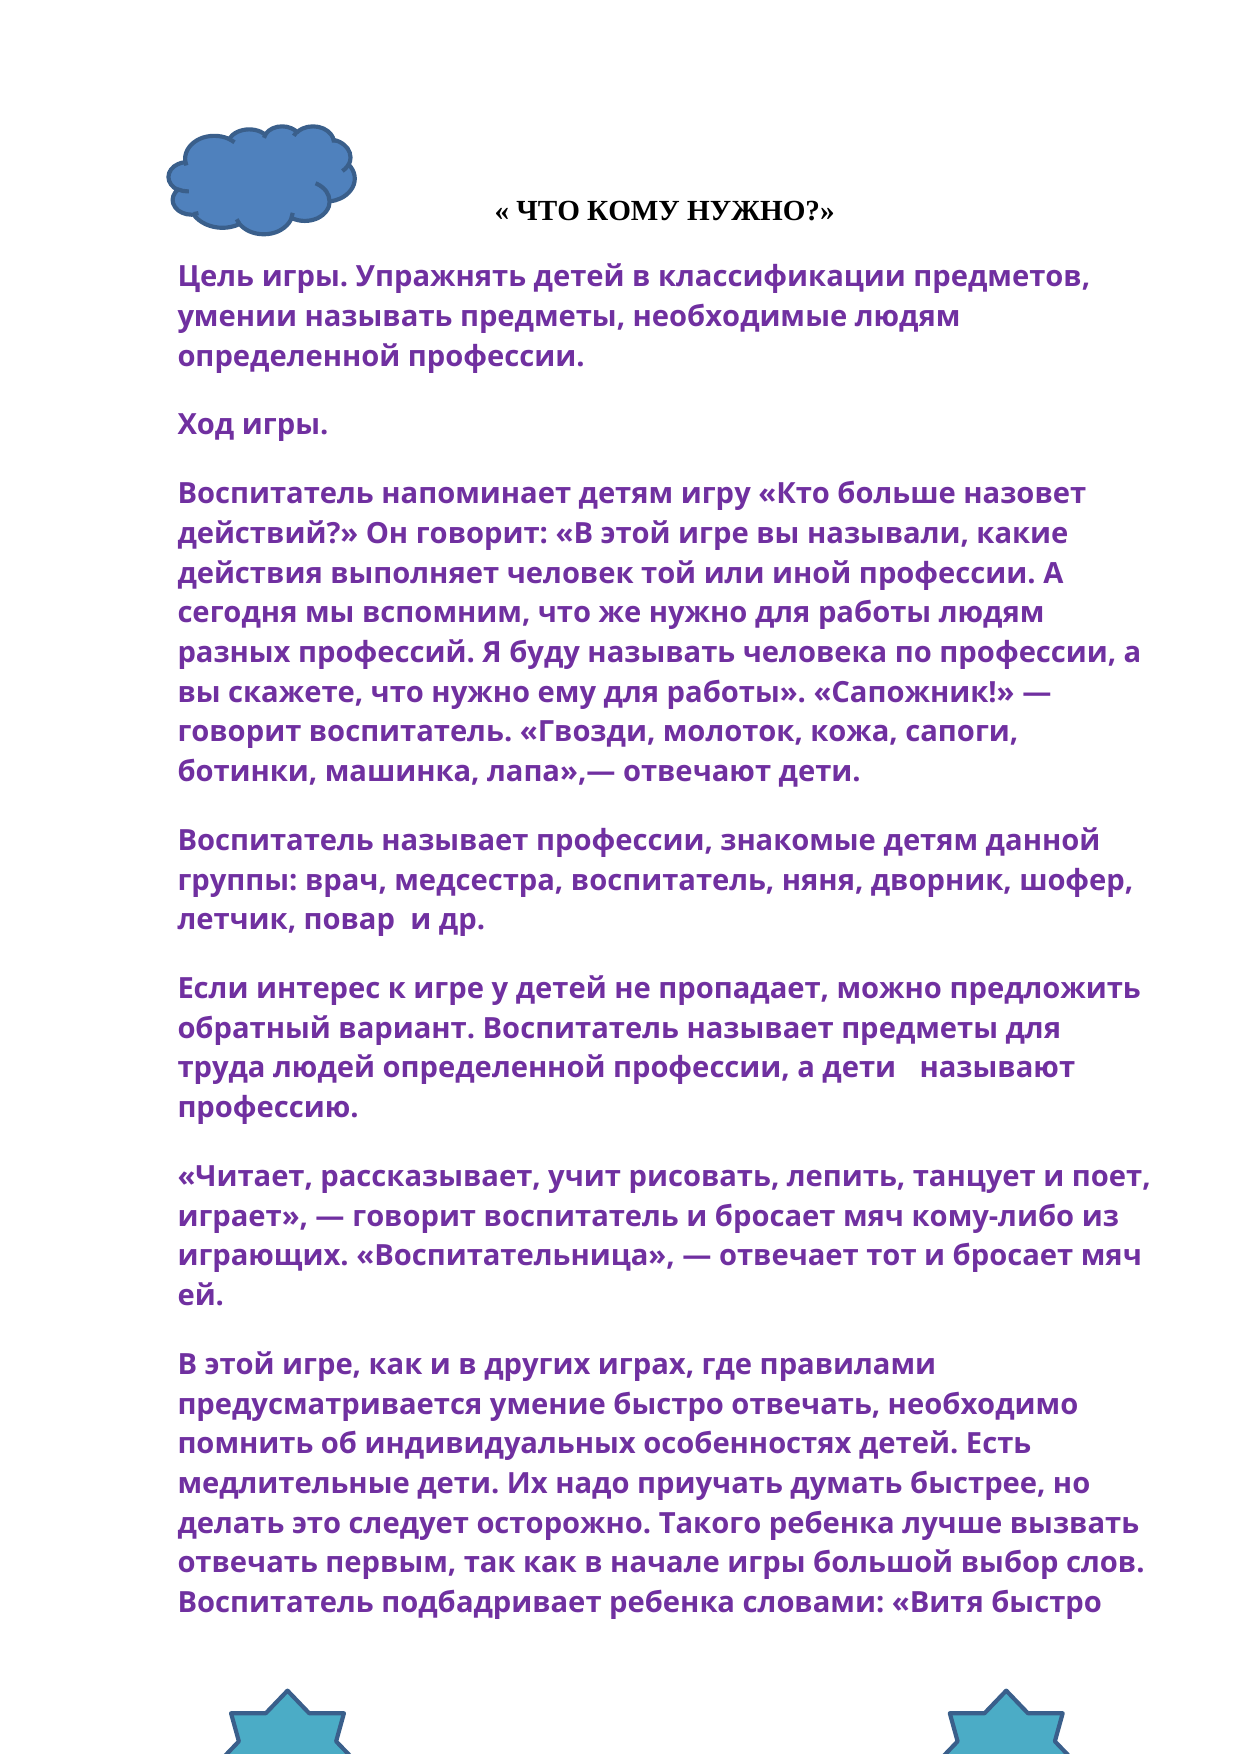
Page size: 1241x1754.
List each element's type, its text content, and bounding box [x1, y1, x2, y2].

text Если интерес к игре у детей не пропадает, можно предложить обратный вариант. Воспитатель называет предметы для труда людей определенной профессии, а дети называют профессию. [177, 967, 1152, 1126]
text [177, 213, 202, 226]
text Ход игры. [177, 404, 1152, 443]
text «Читает, рассказывает, учит рисовать, лепить, танцует и поет, играет», — говорит воспитатель и бросает мяч кому-либо из играющих. «Воспитательница», — отвечает тот и бросает мяч ей. [177, 1155, 1152, 1314]
text « Что кому нужно?» [290, 193, 1152, 226]
text Цель игры. Упражнять детей в классификации предметов, умении называть предметы, необходимые людям определенной профессии. [177, 255, 1152, 374]
text Воспитатель называет профессии, знакомые детям данной группы: врач, медсестра, воспитатель, няня, дворник, шофер, летчик, повар и др. [177, 819, 1152, 938]
text Воспитатель напоминает детям игру «Кто больше назовет действий?» Он говорит: «В этой игре вы называли, какие действия выполняет человек той или иной профессии. А сегодня мы вспомним, что же нужно для работы людям разных профессий. Я буду называть человека по профессии, а вы скажете, что нужно ему для работы». «Сапожник!» — говорит воспитатель. «Гвозди, молоток, кожа, сапоги, ботинки, машинка, лапа»,— отвечают дети. [177, 472, 1152, 790]
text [177, 1343, 1152, 1621]
